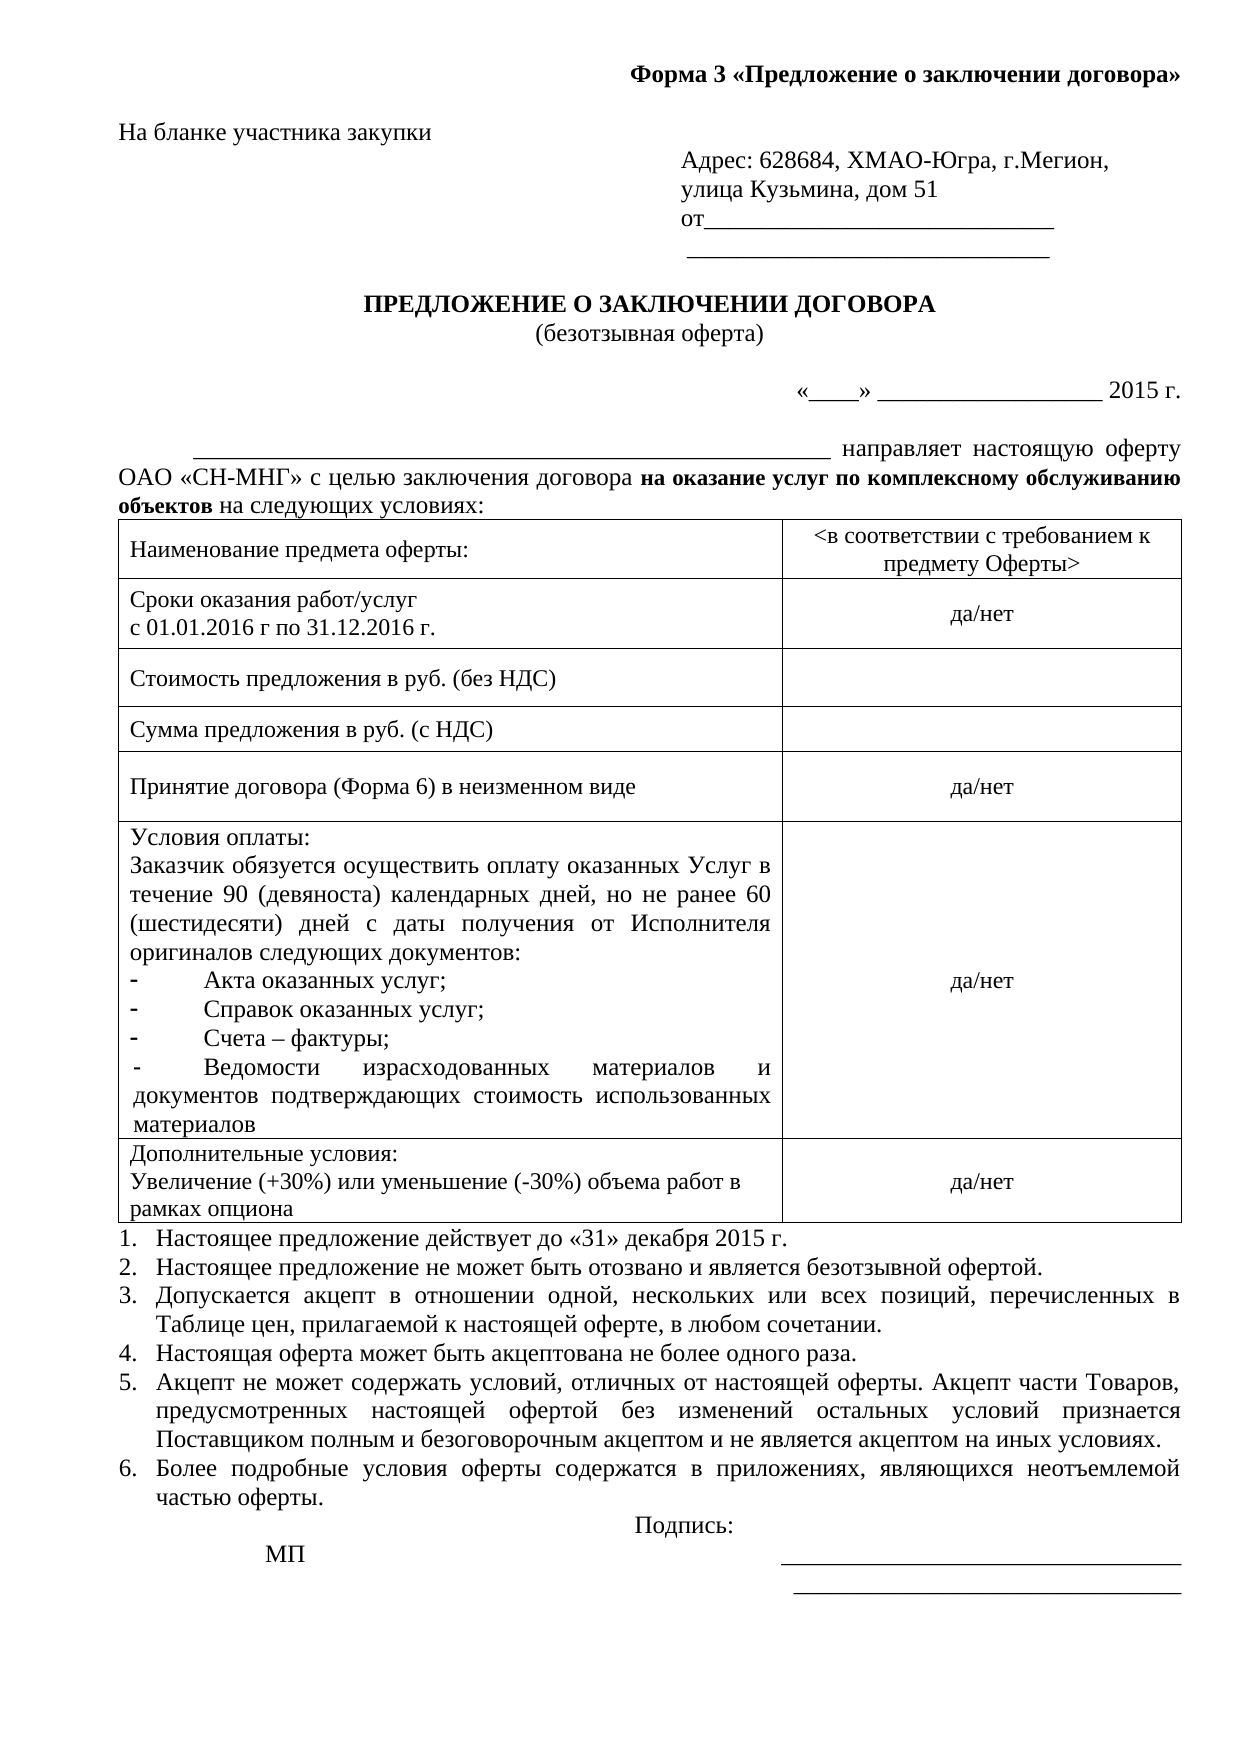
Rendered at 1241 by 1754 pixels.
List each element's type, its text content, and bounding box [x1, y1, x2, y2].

list Акцепт не может содержать условий, отличных от настоящей оферты. Акцепт части Товаров, предусмотренных настоящей офертой без изменений остальных условий признается Поставщиком полным и безоговорочным акцептом и не является акцептом на иных условиях. [118, 1367, 1181, 1453]
table_cell Стоимость предложения в руб. (без НДС) [119, 649, 782, 706]
text улица Кузьмина, дом 51 [681, 174, 1181, 203]
text Подпись: [81, 1511, 1181, 1539]
table_cell Условия оплаты: Заказчик обязуется осуществить оплату оказанных Услуг в течение 90 (девяноста) календарных дней, но не ранее 60 (шестидесяти) дней с даты получения от Исполнителя оригиналов следующих документов: Акта оказанных услуг; Справок оказанных услуг; Счета – фактуры; Ведомости израсходованных материалов и документов подтверждающих стоимость использованных материалов [119, 822, 782, 1138]
text МП ________________________________ [81, 1539, 1181, 1568]
table_header Наименование предмета оферты: [119, 520, 782, 577]
table_cell Сроки оказания работ/услуг с 01.01.2016 г по 31.12.2016 г. [119, 579, 782, 648]
table_cell да/нет [783, 752, 1181, 821]
text «____» __________________ 2015 г. [118, 375, 1181, 404]
text Адрес: 628684, ХМАО-Югра, г.Мегион, [681, 145, 1181, 174]
text (безотзывная оферта) [118, 318, 1181, 347]
text ПРЕДЛОЖЕНИЕ О ЗАКЛЮЧЕНИИ ДОГОВОРА [118, 289, 1181, 318]
table_header <в соответствии с требованием к предмету Оферты> [783, 520, 1181, 577]
list Допускается акцепт в отношении одной, нескольких или всех позиций, перечисленных в Таблице цен, прилагаемой к настоящей оферте, в любом сочетании. [118, 1281, 1181, 1338]
table_cell да/нет [783, 1139, 1181, 1222]
list Настоящее предложение действует до «31» декабря 2015 г. [118, 1223, 1181, 1252]
list Более подробные условия оферты содержатся в приложениях, являющихся неотъемлемой частью оферты. [118, 1453, 1181, 1511]
text Форма 3 «Предложение о заключении договора» [118, 59, 1181, 88]
table_cell [783, 649, 1181, 706]
text от____________________________ _____________________________ [681, 203, 1181, 260]
text ___________________________________________________ направляет настоящую оферту ОАО «СН-МНГ» с целью заключения договора на оказание услуг по комплексному обслуживанию объектов на следующих условиях: [118, 433, 1181, 519]
text На бланке участника закупки [118, 117, 1181, 145]
table_cell да/нет [783, 822, 1181, 1138]
table_cell Принятие договора (Форма 6) в неизменном виде [119, 752, 782, 821]
table_cell [783, 707, 1181, 751]
table_cell да/нет [783, 579, 1181, 648]
text _______________________________ [81, 1568, 1181, 1597]
list Настоящая оферта может быть акцептована не более одного раза. [118, 1338, 1181, 1367]
table_cell Сумма предложения в руб. (с НДС) [119, 707, 782, 751]
list Настоящее предложение не может быть отозвано и является безотзывной офертой. [118, 1252, 1181, 1281]
table_cell Дополнительные условия: Увеличение (+30%) или уменьшение (-30%) объема работ в рамках опциона [119, 1139, 782, 1222]
